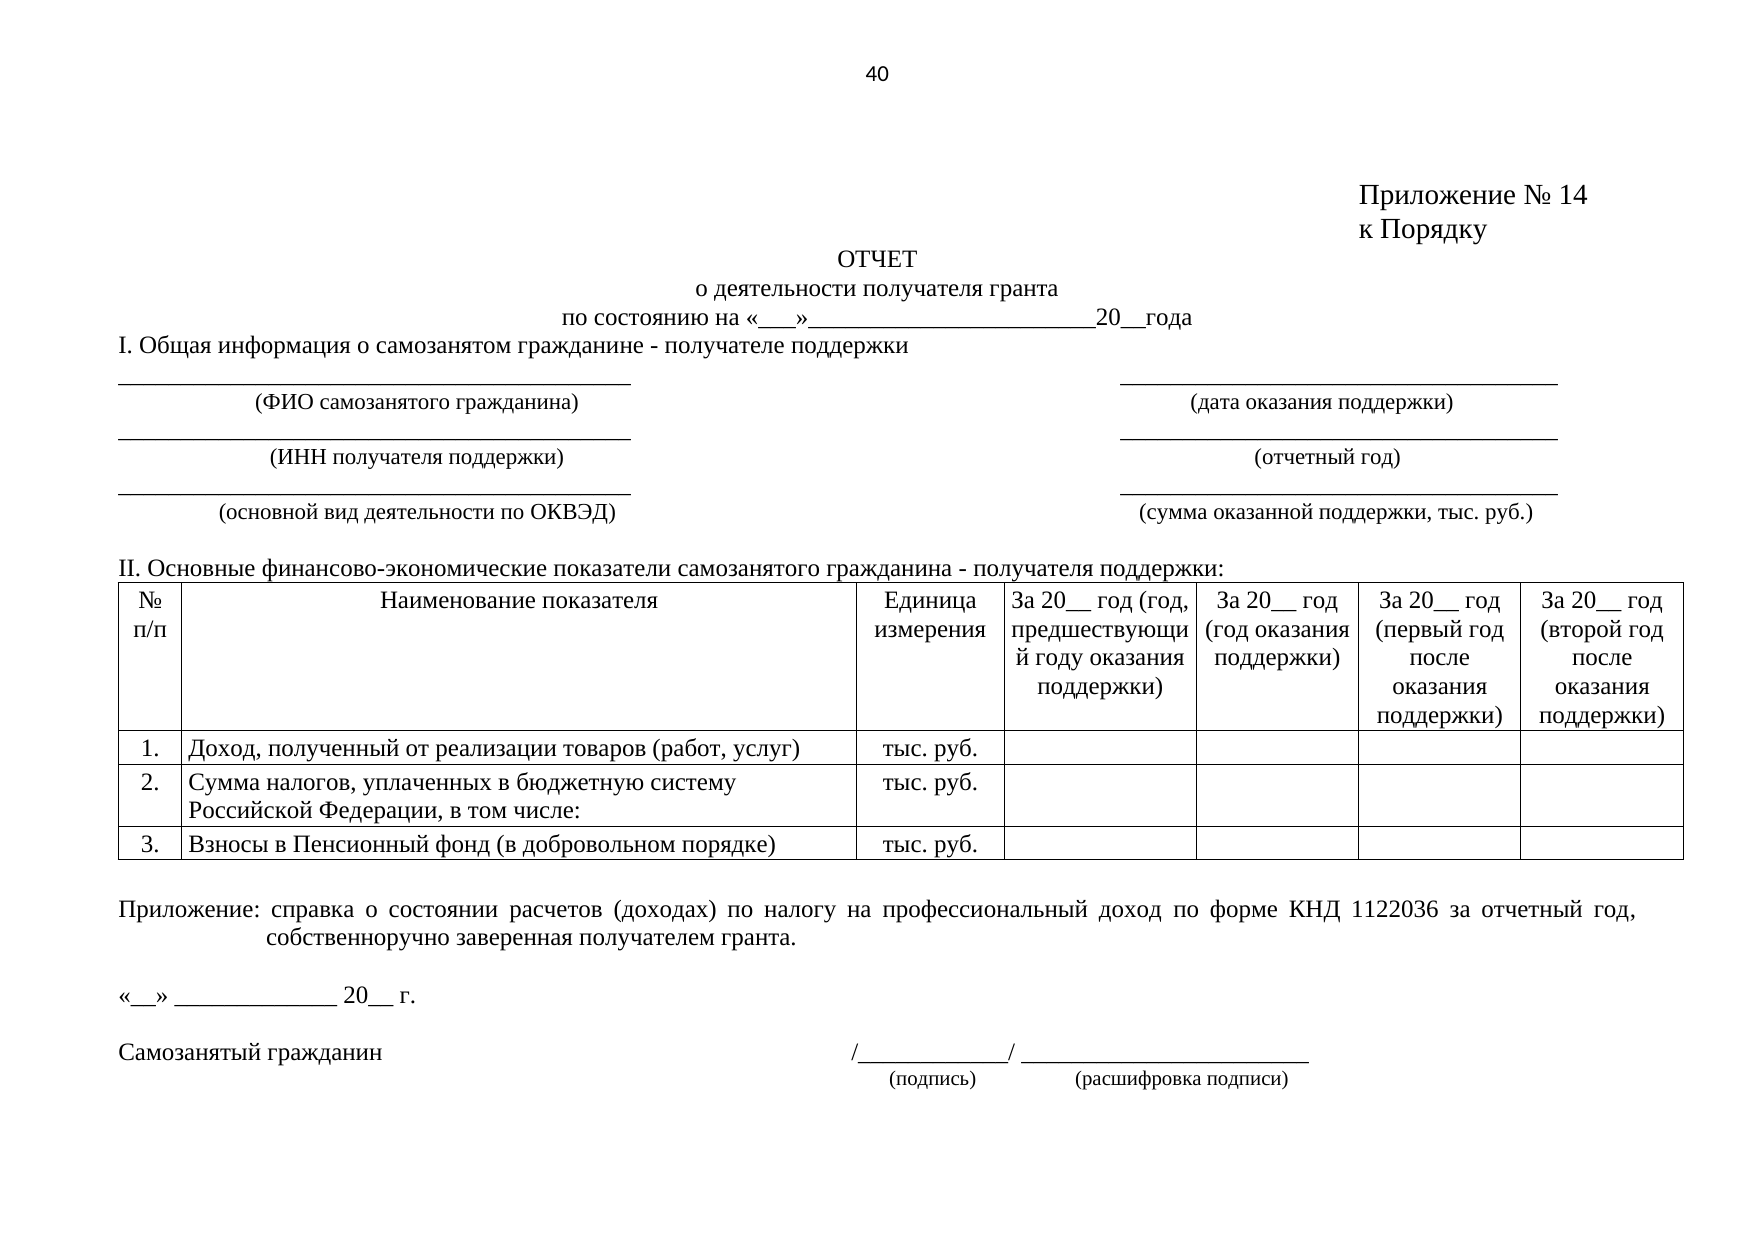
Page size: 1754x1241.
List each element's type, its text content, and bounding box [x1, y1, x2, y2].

table_header За 20__ год (год оказания поддержки) [1197, 583, 1358, 730]
table_cell 2. [119, 765, 181, 826]
table_cell [1005, 731, 1196, 764]
table_cell ___________________________________ (сумма оказанной поддержки, тыс. руб.) [727, 470, 1569, 524]
table_cell Доход, полученный от реализации товаров (работ, услуг) [182, 731, 856, 764]
text II. Основные финансово-экономические показатели самозанятого гражданина - получателя поддержки: [118, 553, 1636, 582]
table_header _________________________________________ (ФИО самозанятого гражданина) [107, 359, 727, 414]
table_cell ___________________________________ (отчетный год) [727, 414, 1569, 469]
table_cell _________________________________________ (основной вид деятельности по ОКВЭД) [107, 470, 727, 524]
table_header За 20__ год (год, предшествующий году оказания поддержки) [1005, 583, 1196, 730]
table_header Единица измерения [857, 583, 1004, 730]
table_cell [1521, 827, 1683, 859]
table_cell [1005, 765, 1196, 826]
text «__» _____________ 20__ г. [118, 980, 1636, 1009]
table_cell [1197, 827, 1358, 859]
table_cell тыс. руб. [857, 827, 1004, 859]
text I. Общая информация о самозанятом гражданине - получателе поддержки [118, 331, 1636, 359]
table_cell [1197, 731, 1358, 764]
table_cell 3. [119, 827, 181, 859]
table_cell _________________________________________ (ИНН получателя поддержки) [107, 414, 727, 469]
text о деятельности получателя гранта [118, 273, 1636, 302]
table_cell Сумма налогов, уплаченных в бюджетную систему Российской Федерации, в том числе: [182, 765, 856, 826]
table_cell [1197, 765, 1358, 826]
table_cell [1359, 765, 1520, 826]
table_cell [1521, 765, 1683, 826]
text ОТЧЕТ [118, 244, 1636, 273]
text Приложение: справка о состоянии расчетов (доходах) по налогу на профессиональный доход по форме КНД 1122036 за отчетный год, собственноручно заверенная получателем гранта. [118, 894, 1636, 951]
table_header За 20__ год (первый год после оказания поддержки) [1359, 583, 1520, 730]
text Самозанятый гражданин /____________/ _______________________ [118, 1037, 1636, 1066]
table_header Наименование показателя [182, 583, 856, 730]
text по состоянию на «___»_______________________20__года [118, 302, 1636, 331]
text к Порядку [118, 211, 1636, 244]
table_header ___________________________________ (дата оказания поддержки) [727, 359, 1569, 414]
table_cell [1005, 827, 1196, 859]
table_cell тыс. руб. [857, 765, 1004, 826]
table_cell 1. [119, 731, 181, 764]
table_header За 20__ год (второй год после оказания поддержки) [1521, 583, 1683, 730]
table_cell [1359, 827, 1520, 859]
text (подпись) (расшифровка подписи) [118, 1066, 1636, 1090]
table_cell [1359, 731, 1520, 764]
text Приложение № 14 [118, 177, 1636, 211]
table_header № п/п [119, 583, 181, 730]
table_cell [1521, 731, 1683, 764]
table_cell Взносы в Пенсионный фонд (в добровольном порядке) [182, 827, 856, 859]
table_cell тыс. руб. [857, 731, 1004, 764]
